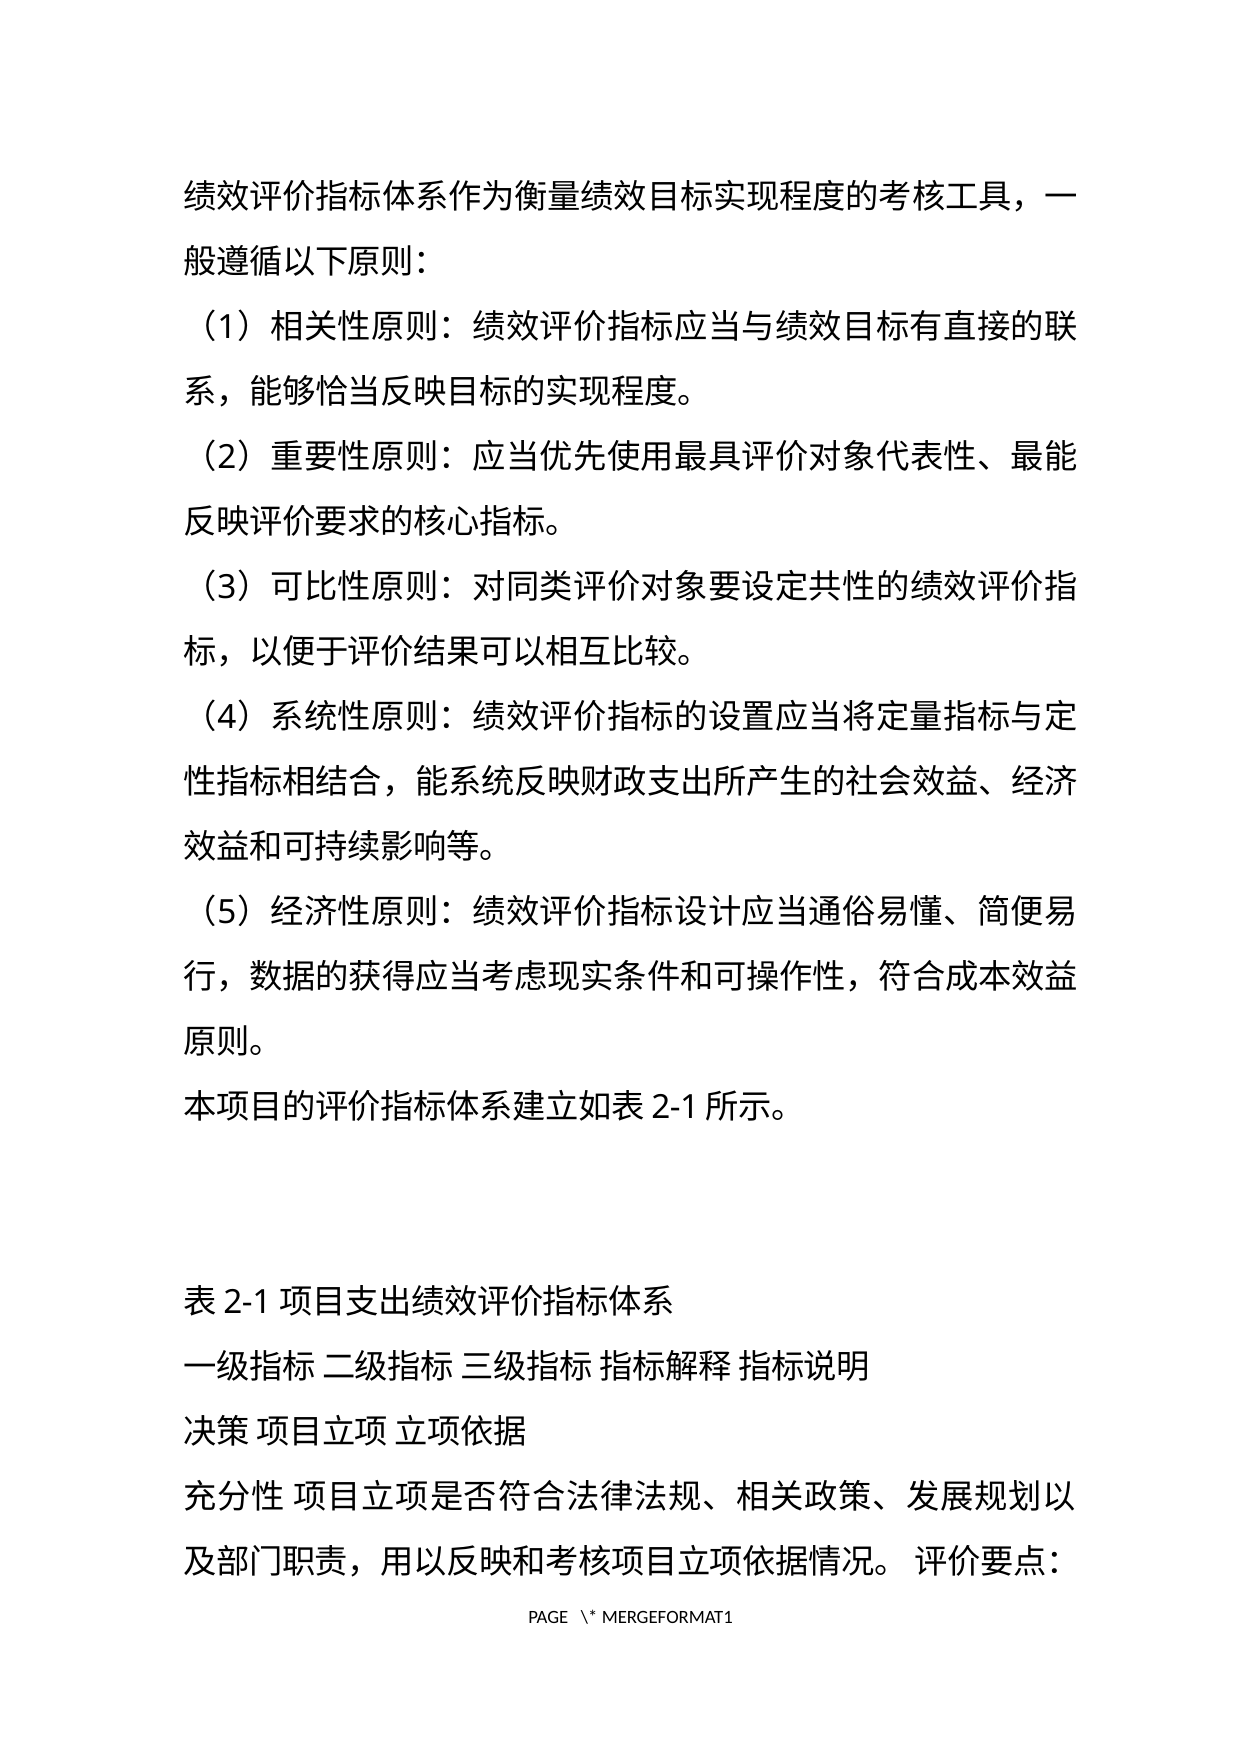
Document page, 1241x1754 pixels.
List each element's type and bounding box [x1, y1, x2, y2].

text [183, 162, 1078, 1592]
